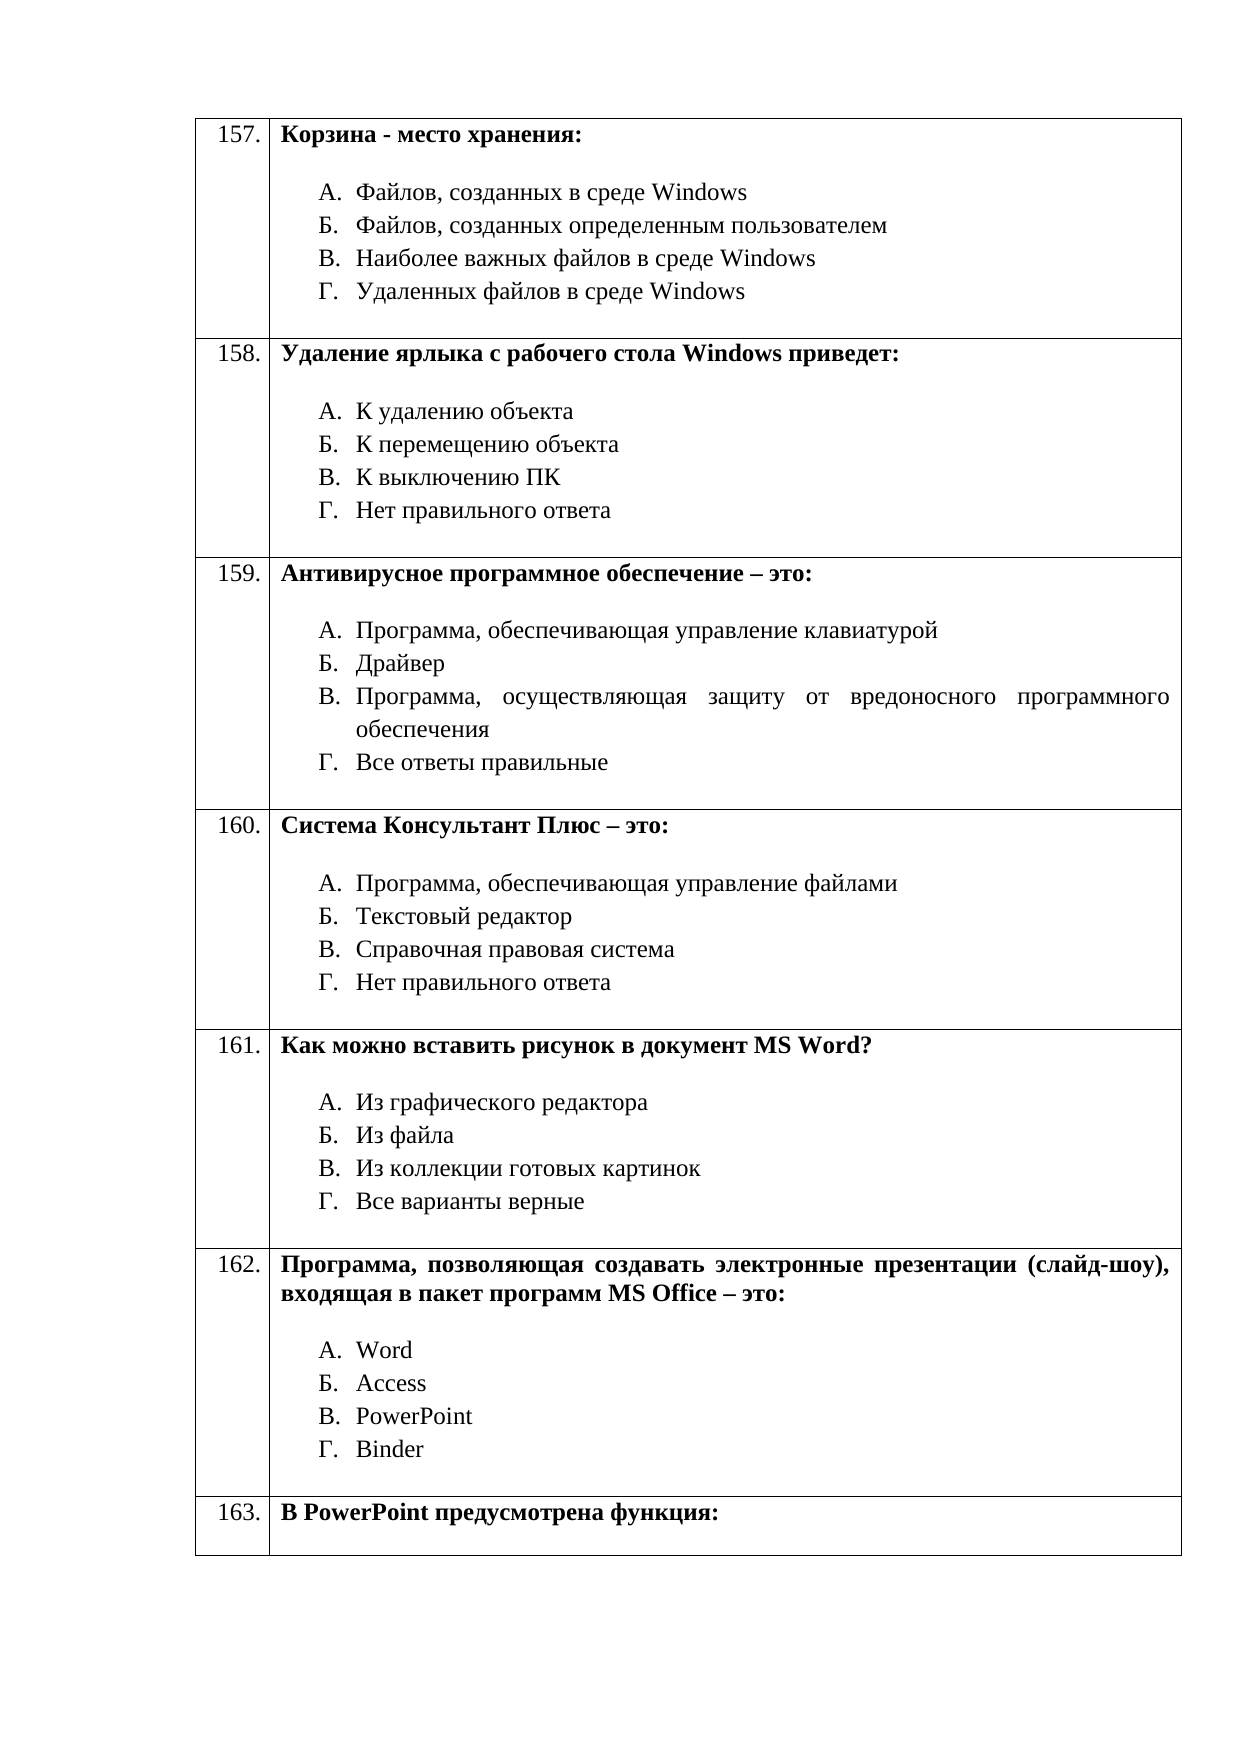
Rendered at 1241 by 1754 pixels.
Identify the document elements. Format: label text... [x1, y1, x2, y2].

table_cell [270, 1497, 1181, 1555]
table_cell [196, 1497, 269, 1555]
table_cell [196, 1249, 269, 1496]
table_cell Программа, позволяющая создавать электронные презентации (слайд-шоу), входящая в пакет программ MS Office – это: Word Access PowerPoint Binder [270, 1249, 1181, 1496]
table_cell [196, 119, 269, 337]
table_cell [196, 810, 269, 1029]
table_cell Система Консультант Плюс – это: Программа, обеспечивающая управление файлами Текстовый редактор Справочная правовая система Нет правильного ответа [270, 810, 1181, 1029]
table_cell Удаление ярлыка с рабочего стола Windows приведет: К удалению объекта К перемещению объекта К выключению ПК Нет правильного ответа [270, 339, 1181, 557]
table_cell Корзина - место хранения: Файлов, созданных в среде Windows Файлов, созданных определенным пользователем Наиболее важных файлов в среде Windows Удаленных файлов в среде Windows [270, 119, 1181, 337]
table_cell [196, 1030, 269, 1248]
table_cell [196, 339, 269, 557]
table_cell [196, 558, 269, 809]
table_cell Антивирусное программное обеспечение – это: Программа, обеспечивающая управление клавиатурой Драйвер Программа, осуществляющая защиту от вредоносного программного обеспечения Все ответы правильные [270, 558, 1181, 809]
table_cell Как можно вставить рисунок в документ MS Word? Из графического редактора Из файла Из коллекции готовых картинок Все варианты верные [270, 1030, 1181, 1248]
